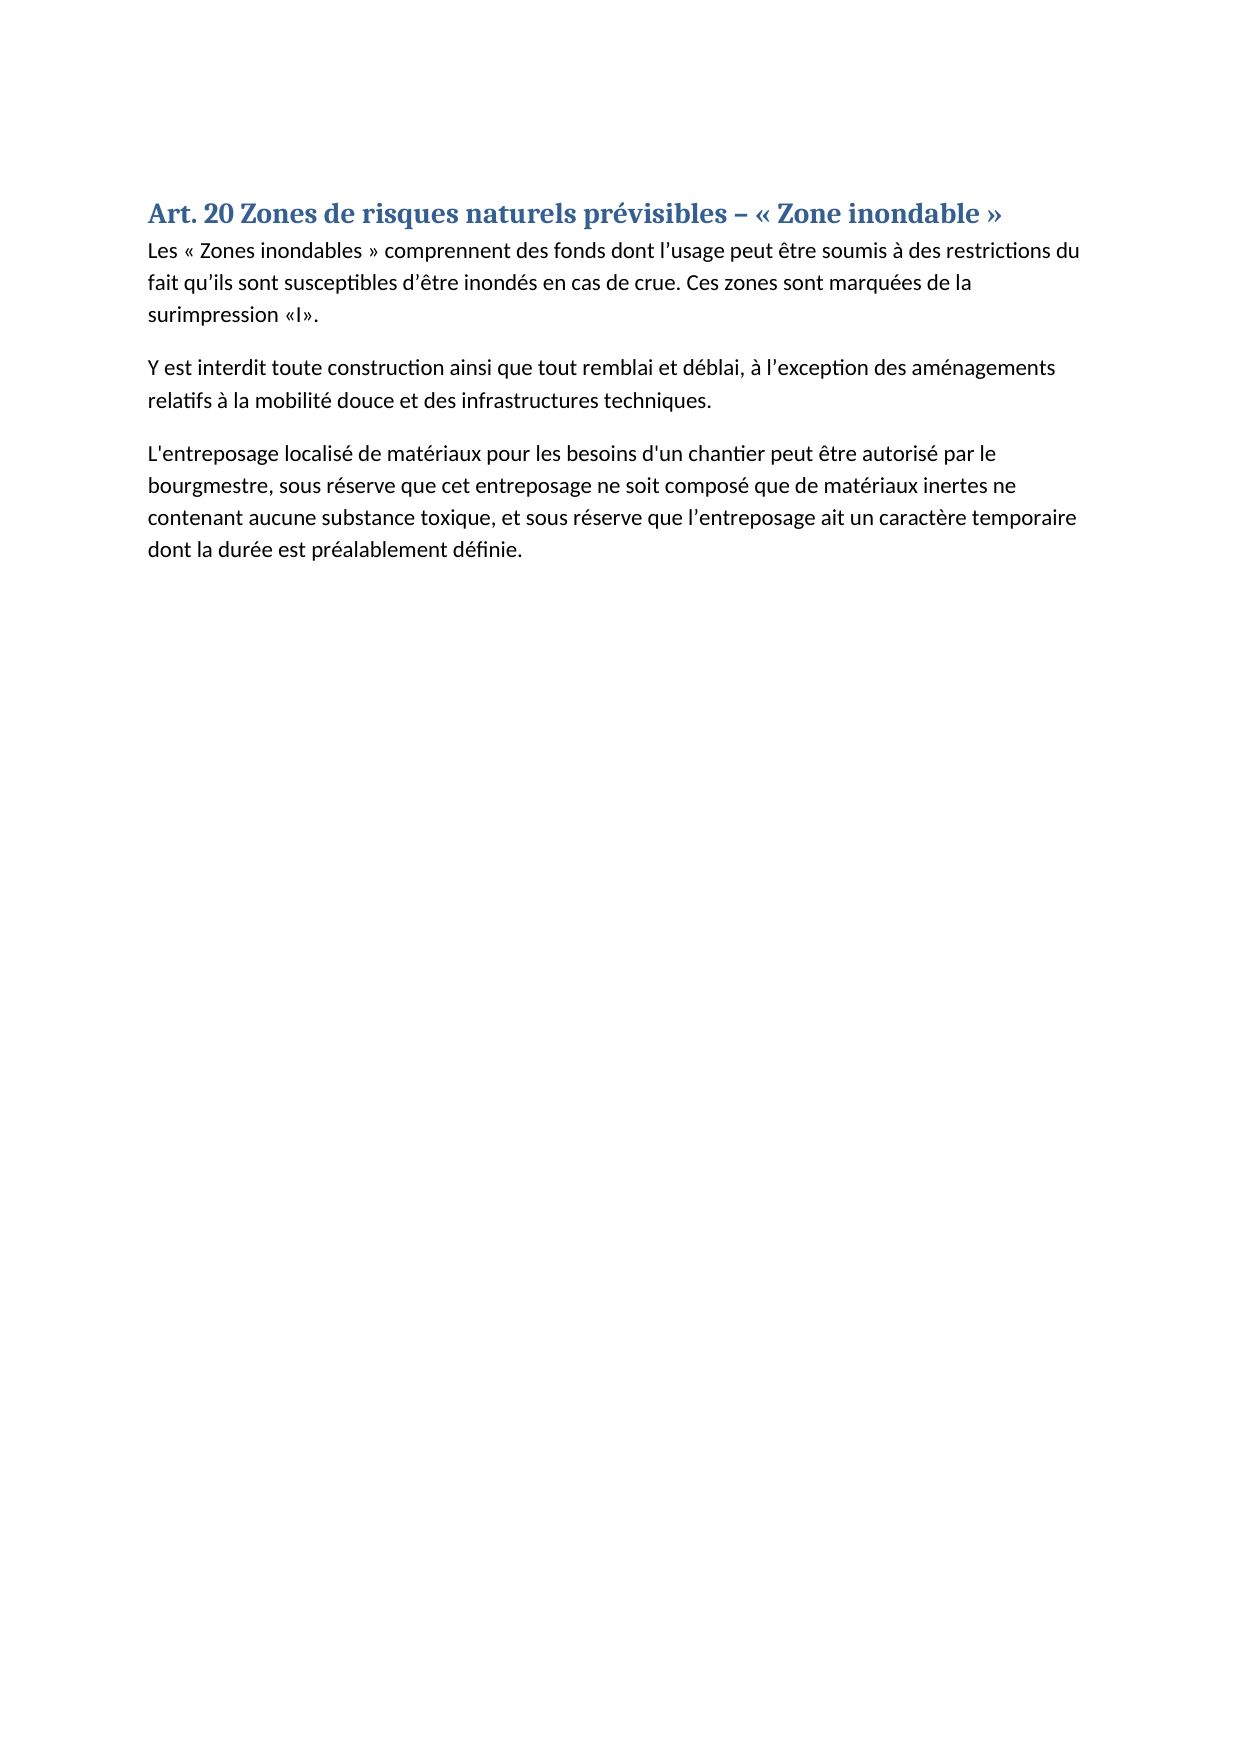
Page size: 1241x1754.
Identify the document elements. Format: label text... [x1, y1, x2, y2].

text L'entreposage localisé de matériaux pour les besoins d'un chantier peut être autorisé par le bourgmestre, sous réserve que cet entreposage ne soit composé que de matériaux inertes ne contenant aucune substance toxique, et sous réserve que l’entreposage ait un caractère temporaire dont la durée est préalablement définie. [148, 439, 1093, 563]
text Y est interdit toute construction ainsi que tout remblai et déblai, à l’exception des aménagements relatifs à la mobilité douce et des infrastructures techniques. [148, 353, 1093, 414]
subtitle Art. 20 Zones de risques naturels prévisibles – « Zone inondable » [148, 198, 1093, 231]
text Les « Zones inondables » comprennent des fonds dont l’usage peut être soumis à des restrictions du fait qu’ils sont susceptibles d’être inondés en cas de crue. Ces zones sont marquées de la surimpression «I». [148, 236, 1093, 328]
